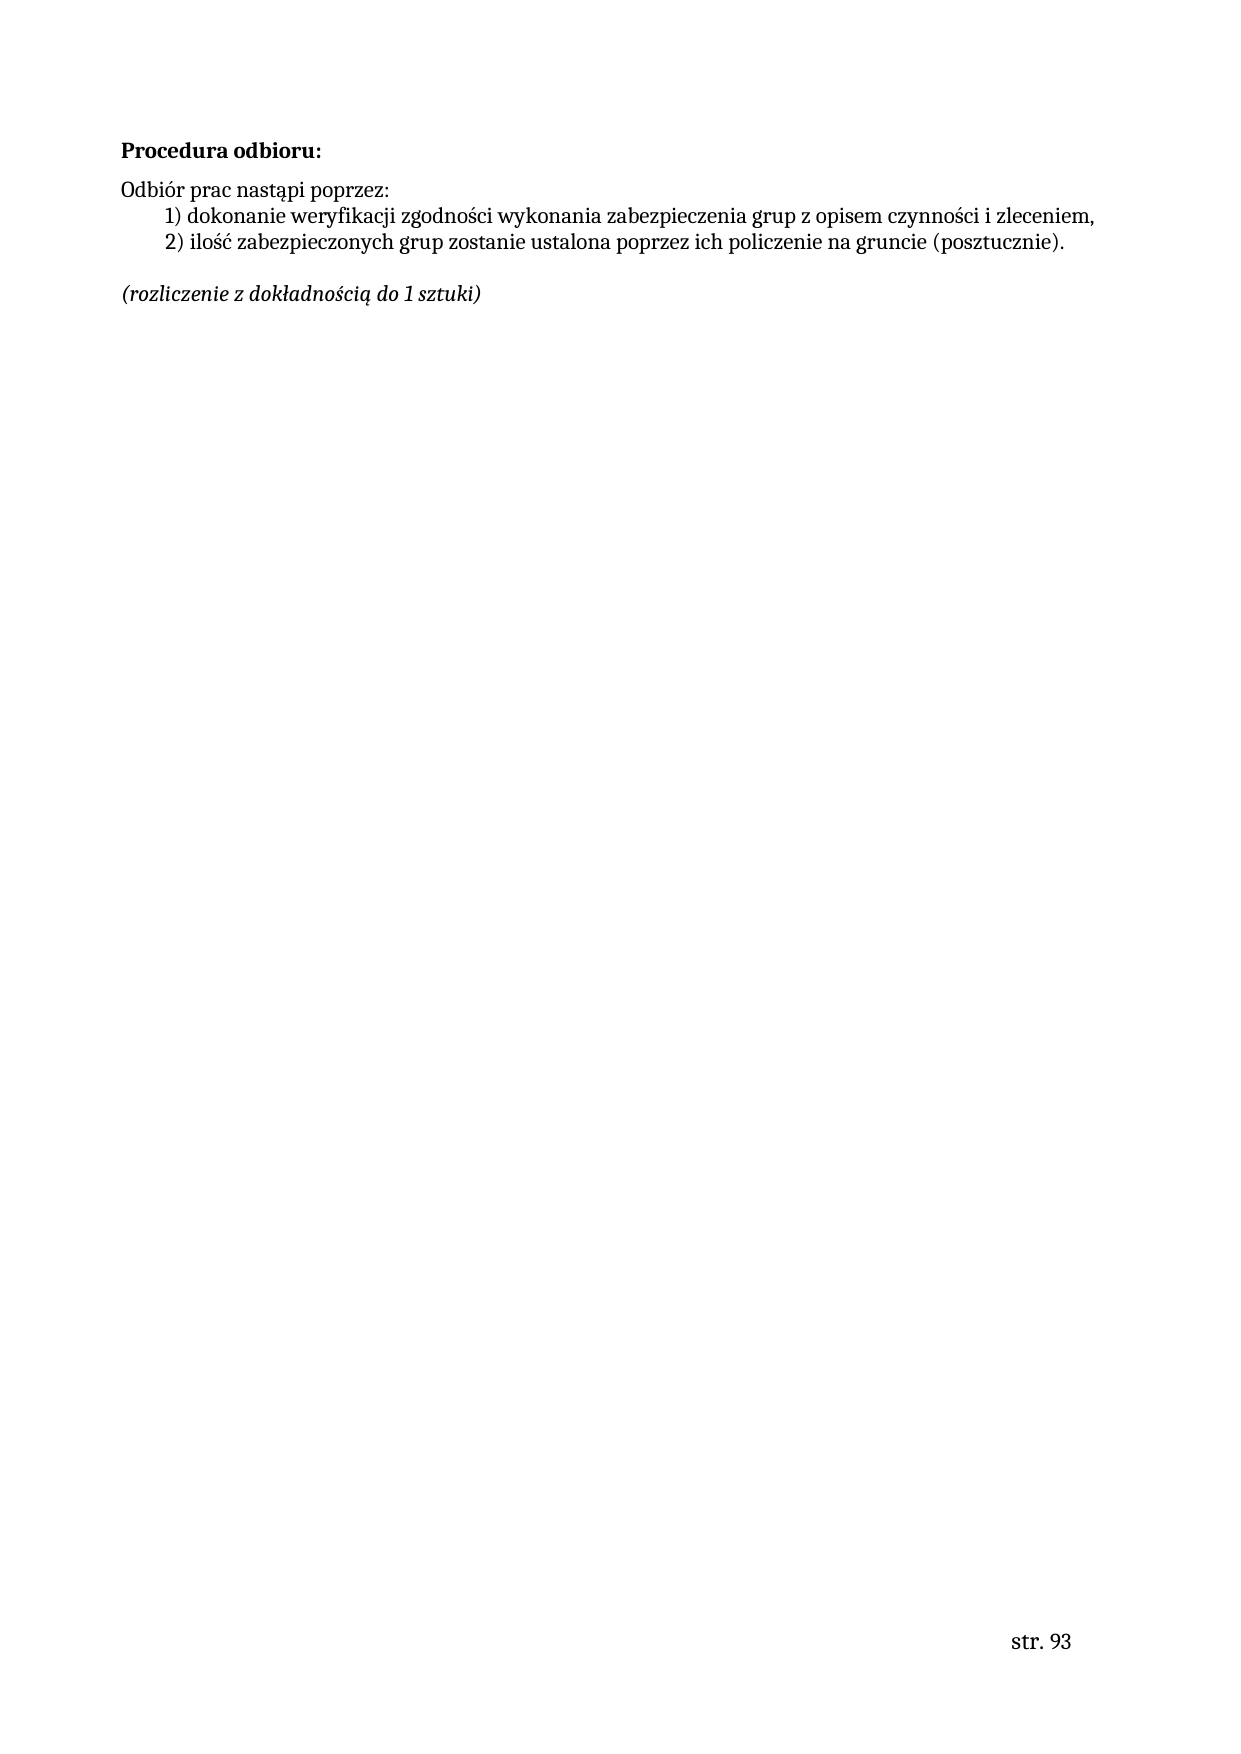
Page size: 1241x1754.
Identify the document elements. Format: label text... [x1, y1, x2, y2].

text Procedura odbioru: [121, 137, 1119, 164]
text (rozliczenie z dokładnością do 1 sztuki) [121, 280, 1119, 307]
text 2) ilość zabezpieczonych grup zostanie ustalona poprzez ich policzenie na gruncie (posztucznie). [165, 229, 1119, 255]
text Odbiór prac nastąpi poprzez: [121, 176, 1119, 203]
text 1) dokonanie weryfikacji zgodności wykonania zabezpieczenia grup z opisem czynności i zleceniem, [165, 203, 1119, 229]
